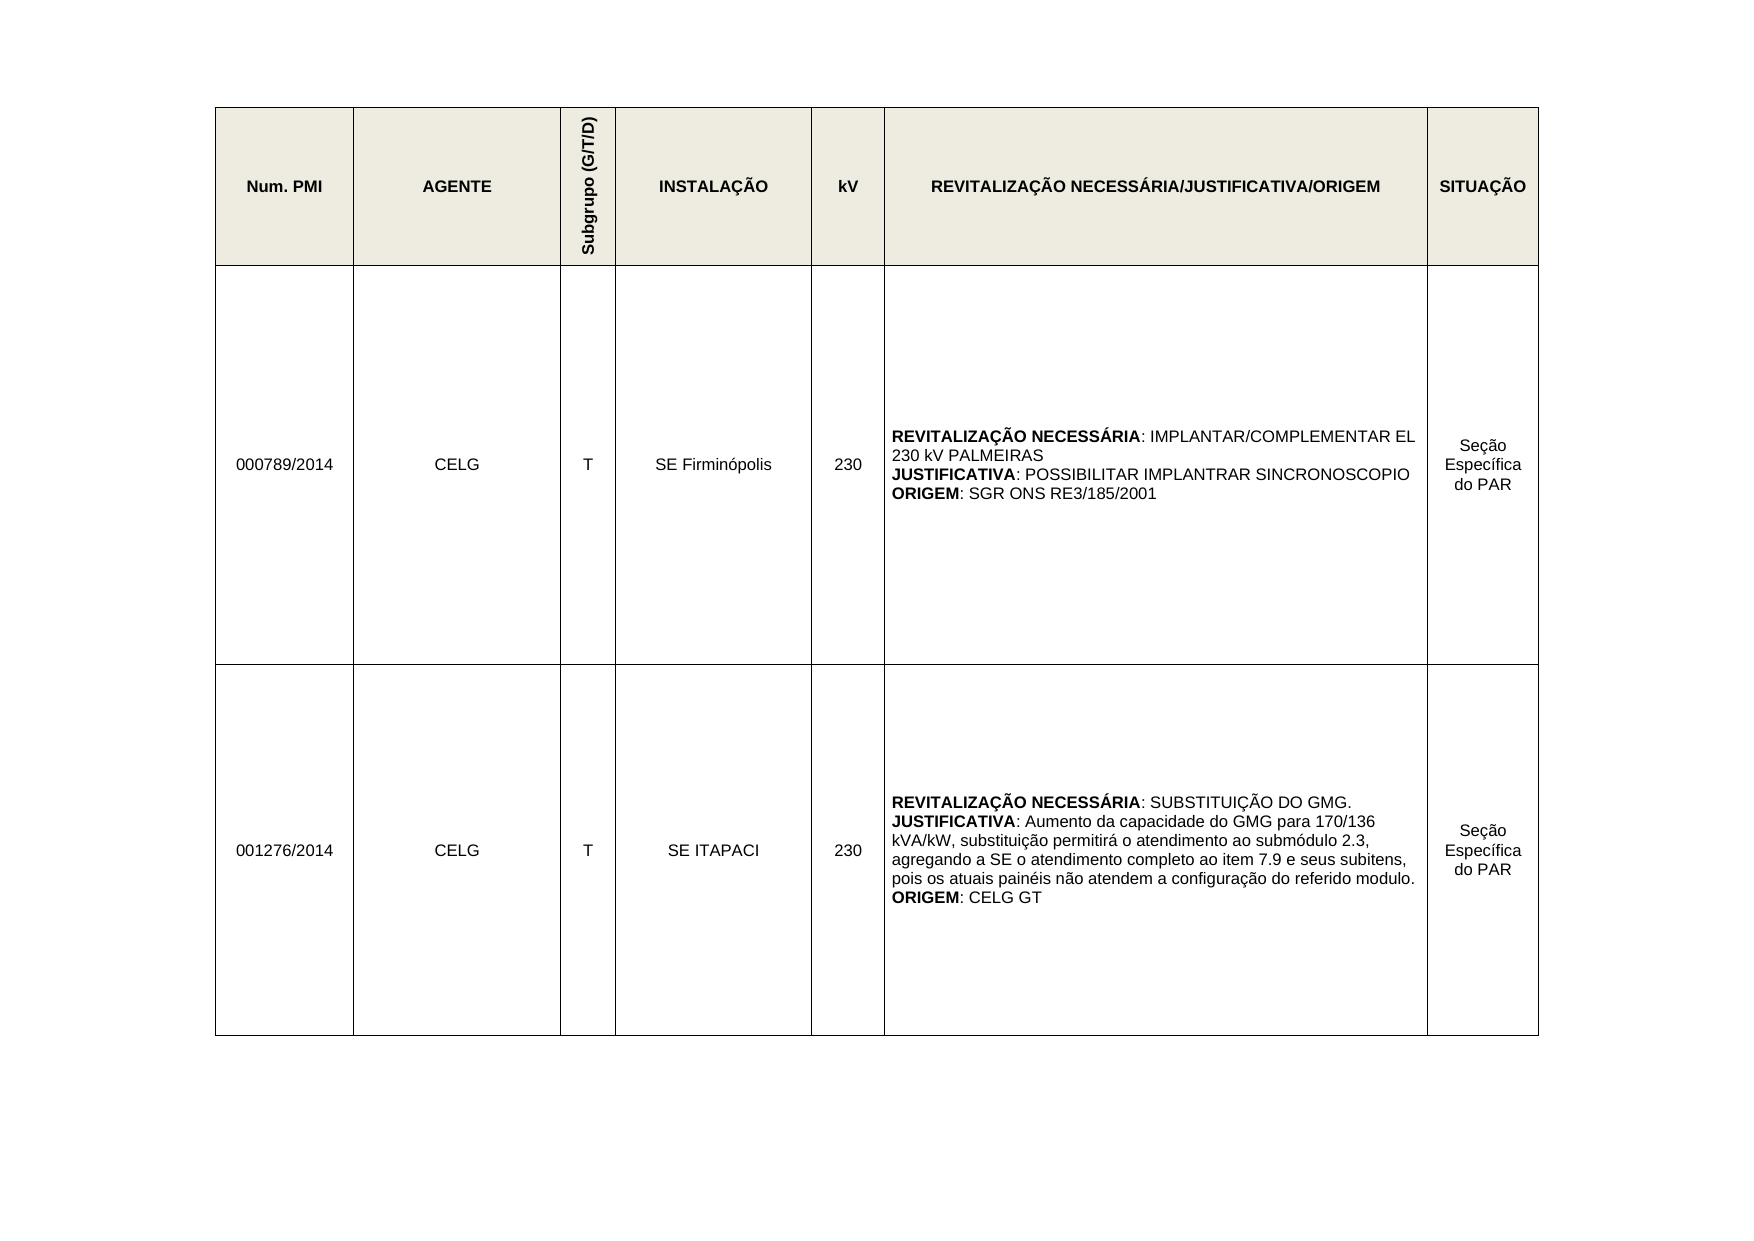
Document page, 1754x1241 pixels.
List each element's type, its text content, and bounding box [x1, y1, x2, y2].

table_header Num. PMI [216, 108, 353, 265]
table_cell 000789/2014 [216, 266, 353, 663]
table_header AGENTE [354, 108, 560, 265]
table_cell 230 [812, 266, 884, 663]
table_cell REVITALIZAÇÃO NECESSÁRIA: IMPLANTAR/COMPLEMENTAR EL 230 kV PALMEIRAS JUSTIFICATIVA: POSSIBILITAR IMPLANTRAR SINCRONOSCOPIO ORIGEM: SGR ONS RE3/185/2001 [885, 266, 1427, 663]
table_cell SE Firminópolis [616, 266, 811, 663]
table_cell Seção Específica do PAR [1428, 266, 1538, 663]
table_cell CELG [354, 665, 560, 1035]
table_header INSTALAÇÃO [616, 108, 811, 265]
table_cell T [561, 665, 615, 1035]
table_cell T [561, 266, 615, 663]
table_header SITUAÇÃO [1428, 108, 1538, 265]
table_cell 230 [812, 665, 884, 1035]
table_header Subgrupo (G/T/D) [561, 108, 615, 265]
table_cell 001276/2014 [216, 665, 353, 1035]
table_header REVITALIZAÇÃO NECESSÁRIA/JUSTIFICATIVA/ORIGEM [885, 108, 1427, 265]
table_cell REVITALIZAÇÃO NECESSÁRIA: SUBSTITUIÇÃO DO GMG. JUSTIFICATIVA: Aumento da capacidade do GMG para 170/136 kVA/kW, substituição permitirá o atendimento ao submódulo 2.3, agregando a SE o atendimento completo ao item 7.9 e seus subitens, pois os atuais painéis não atendem a configuração do referido modulo. ORIGEM: CELG GT [885, 665, 1427, 1035]
table_cell SE ITAPACI [616, 665, 811, 1035]
table_header kV [812, 108, 884, 265]
table_cell Seção Específica do PAR [1428, 665, 1538, 1035]
table_cell CELG [354, 266, 560, 663]
